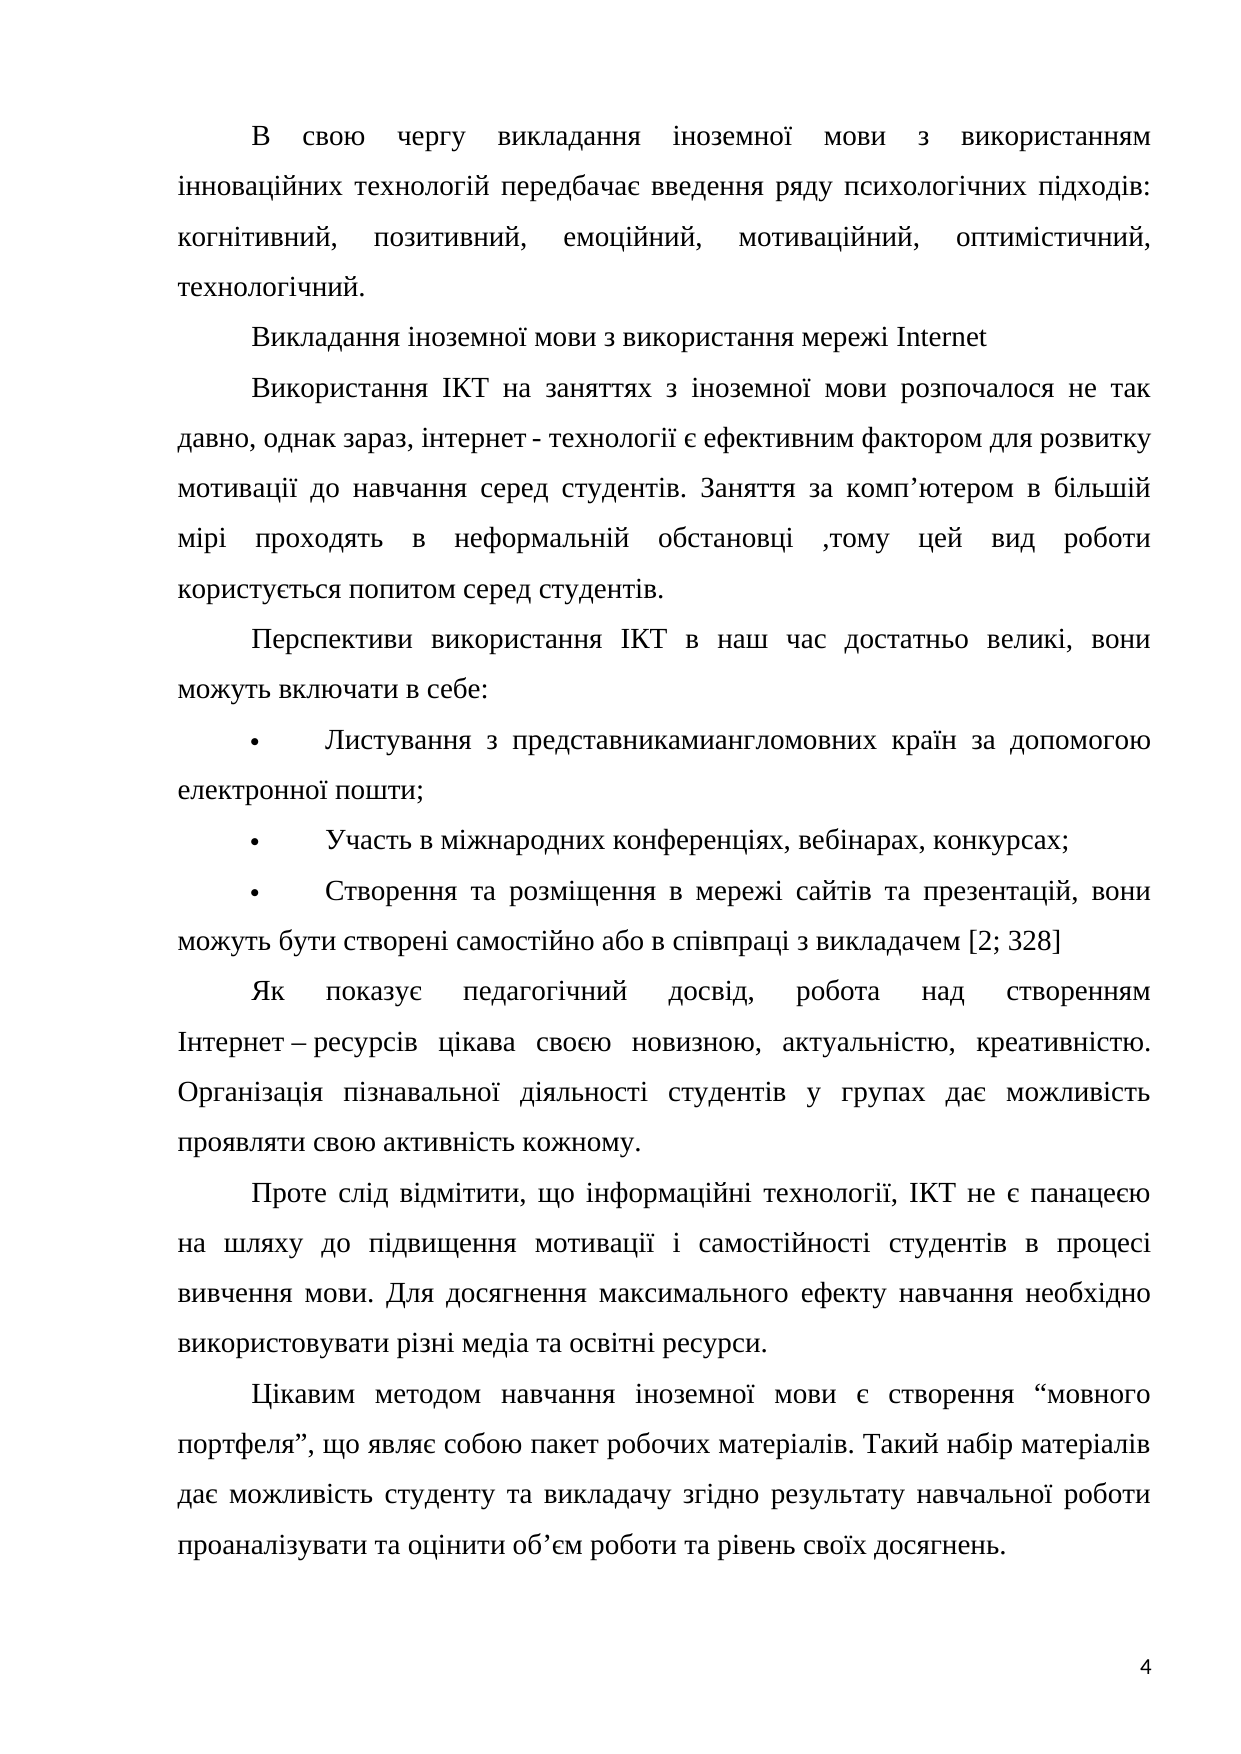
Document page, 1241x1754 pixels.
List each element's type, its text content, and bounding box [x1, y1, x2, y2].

text Як показує педагогічний досвід, робота над створенням Інтернет – ресурсів цікава своєю новизною, актуальністю, креативністю. Організація пізнавальної діяльності студентів у групах дає можливість проявляти свою активність кожному. [177, 973, 1152, 1158]
text Викладання іноземної мови з використання мережі Internet [177, 319, 1152, 353]
list Листування з представникамиангломовних країн за допомогою електронної пошти; [177, 722, 1152, 806]
list Створення та розміщення в мережі сайтів та презентацій, вони можуть бути створені самостійно або в співпраці з викладачем [2; 328] [177, 873, 1152, 957]
list Участь в міжнародних конференціях, вебінарах, конкурсах; [177, 822, 1152, 856]
text Проте слід відмітити, що інформаційні технології, ІКТ не є панацеєю на шляху до підвищення мотивації і самостійності студентів в процесі вивчення мови. Для досягнення максимального ефекту навчання необхідно використовувати різні медіа та освітні ресурси. [177, 1175, 1152, 1359]
text Використання ІКТ на заняттях з іноземної мови розпочалося не так давно, однак зараз, інтернет - технології є ефективним фактором для розвитку мотивації до навчання серед студентів. Заняття за комп’ютером в більшій мірі проходять в неформальній обстановці ,тому цей вид роботи користується попитом серед студентів. [177, 370, 1152, 604]
text В свою чергу викладання іноземної мови з використанням інноваційних технологій передбачає введення ряду психологічних підходів: когнітивний, позитивний, емоційний, мотиваційний, оптимістичний, технологічний. [177, 118, 1152, 303]
text Цікавим методом навчання іноземної мови є створення “мовного портфеля”, що являє собою пакет робочих матеріалів. Такий набір матеріалів дає можливість студенту та викладачу згідно результату навчальної роботи проаналізувати та оцінити об’єм роботи та рівень своїх досягнень. [177, 1376, 1152, 1560]
text Перспективи використання ІКТ в наш час достатньо великі, вони можуть включати в себе: [177, 621, 1152, 705]
